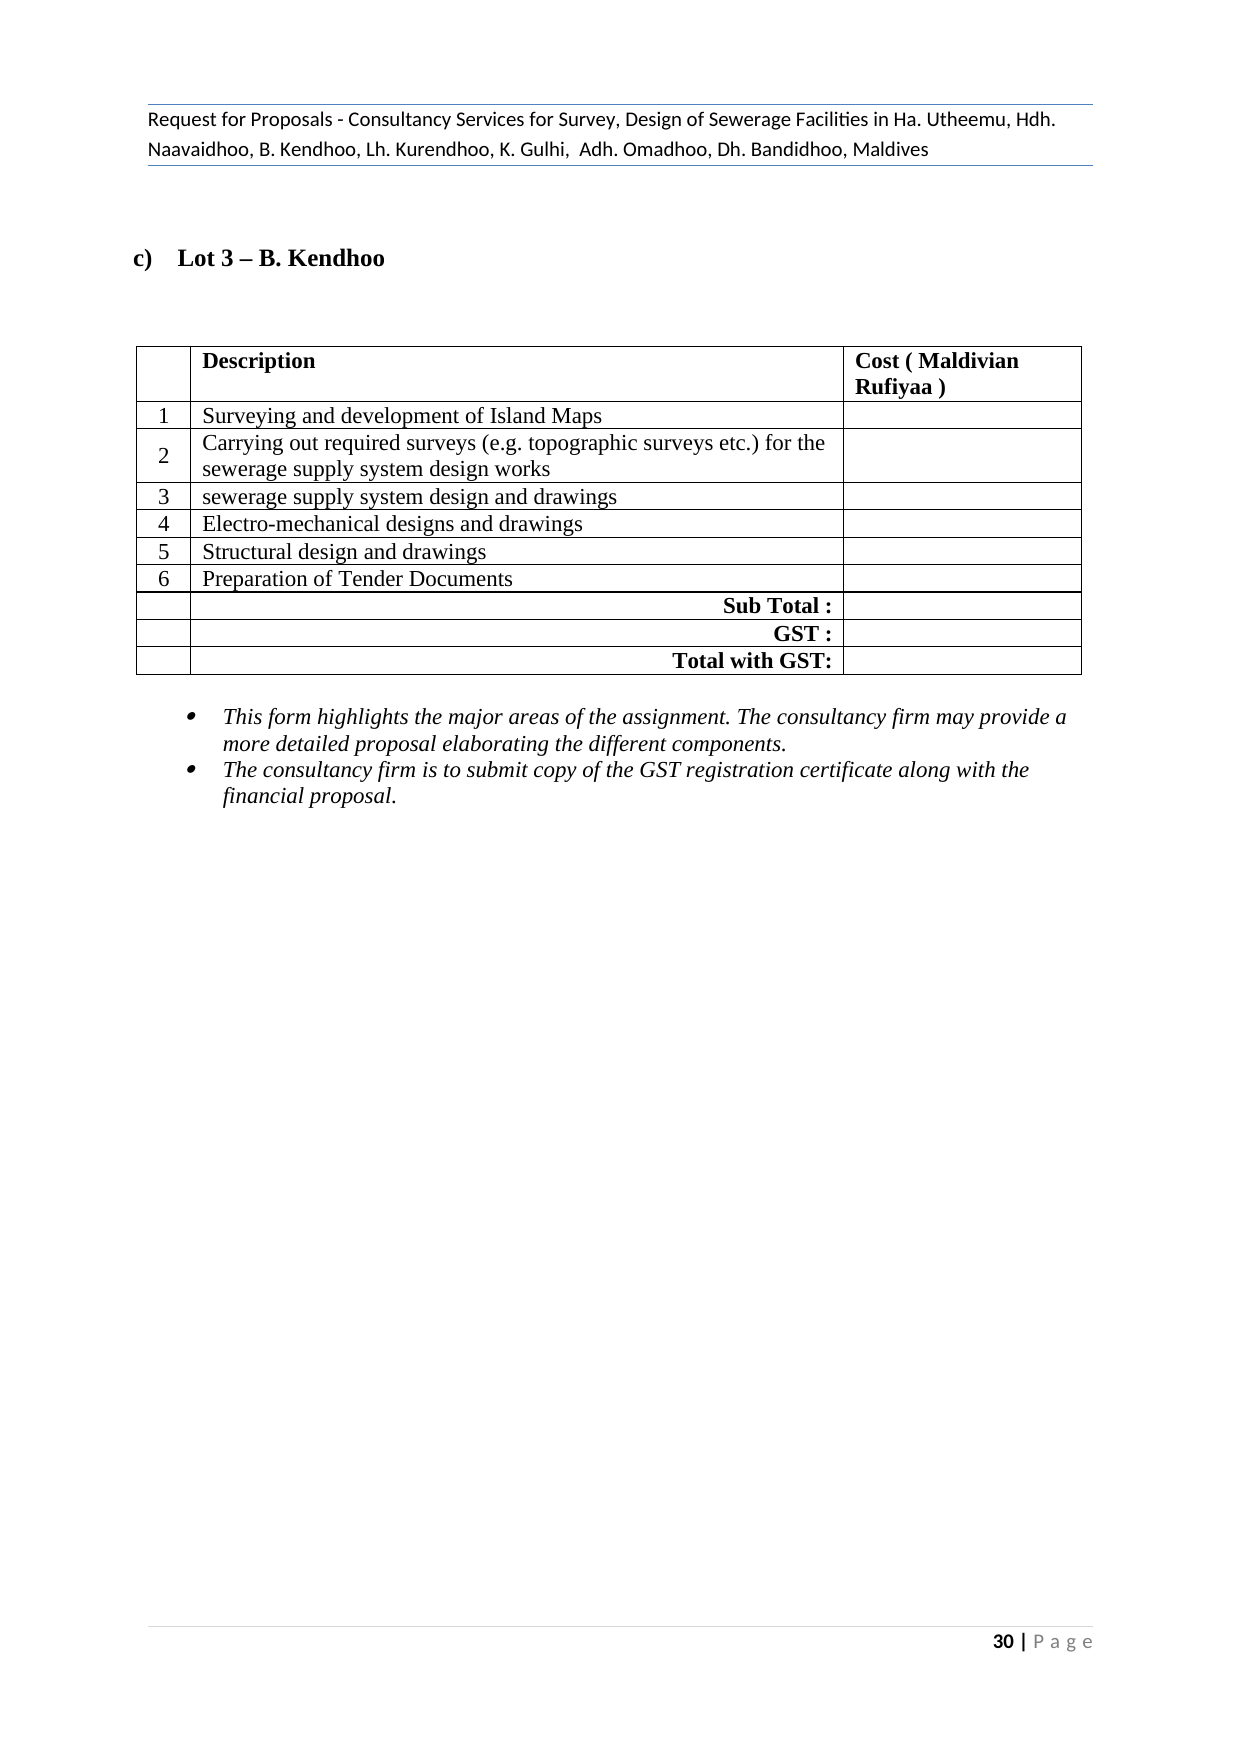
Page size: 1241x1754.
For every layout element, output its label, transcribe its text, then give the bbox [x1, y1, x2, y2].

table_cell [844, 402, 1081, 428]
table_cell [844, 647, 1081, 674]
table_cell Total with GST: [191, 647, 843, 674]
table_cell GST : [191, 620, 843, 646]
table_cell Surveying and development of Island Maps [191, 402, 843, 428]
table_cell Sub Total : [191, 593, 843, 619]
table_header [137, 347, 190, 401]
table_cell [844, 620, 1081, 646]
table_cell 3 [137, 483, 190, 509]
table_cell [844, 510, 1081, 537]
table_cell [844, 593, 1081, 619]
table_cell Structural design and drawings [191, 538, 843, 564]
table_cell 2 [137, 429, 190, 482]
table_cell Carrying out required surveys (e.g. topographic surveys etc.) for the sewerage supply system design works [191, 429, 843, 482]
table_cell [137, 620, 190, 646]
table_cell 4 [137, 510, 190, 537]
table_header Description [191, 347, 843, 401]
list The consultancy firm is to submit copy of the GST registration certificate along with the financial proposal. [185, 756, 1093, 809]
table_cell [844, 565, 1081, 591]
table_cell 6 [137, 565, 190, 591]
subtitle Lot 3 – B. Kendhoo [133, 243, 1093, 272]
table_cell Preparation of Tender Documents [191, 565, 843, 591]
list This form highlights the major areas of the assignment. The consultancy firm may provide a more detailed proposal elaborating the different components. [185, 703, 1093, 756]
table_cell [137, 593, 190, 619]
table_cell [844, 483, 1081, 509]
table_header Cost ( Maldivian Rufiyaa ) [844, 347, 1081, 401]
table_cell 5 [137, 538, 190, 564]
table_cell Electro-mechanical designs and drawings [191, 510, 843, 537]
table_cell [137, 647, 190, 674]
table_cell [844, 429, 1081, 482]
table_cell 1 [137, 402, 190, 428]
table_cell sewerage supply system design and drawings [191, 483, 843, 509]
table_cell [844, 538, 1081, 564]
